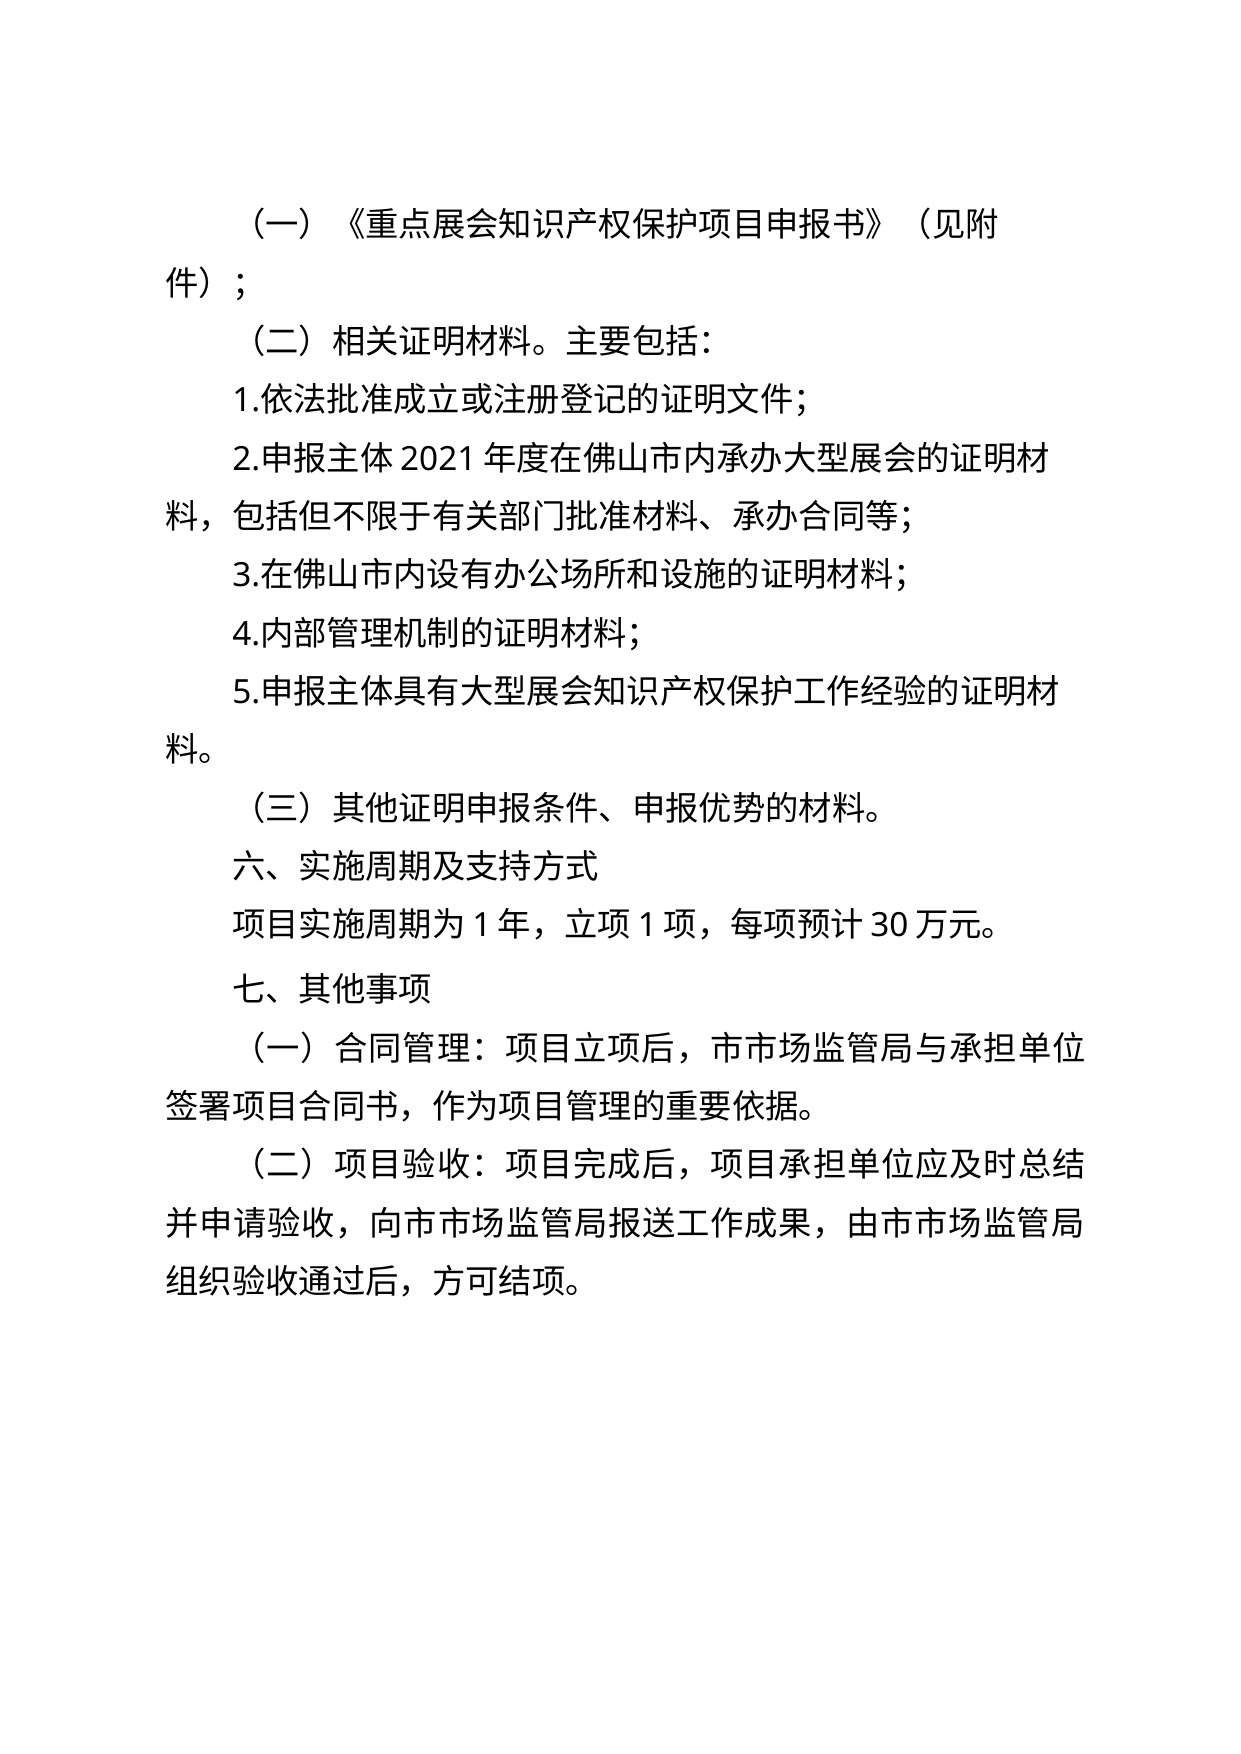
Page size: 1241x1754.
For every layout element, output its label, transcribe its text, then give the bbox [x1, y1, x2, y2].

text 2.申报主体2021年度在佛山市内承办大型展会的证明材料，包括但不限于有关部门批准材料、承办合同等； [165, 423, 1087, 540]
text 5.申报主体具有大型展会知识产权保护工作经验的证明材料。 [165, 657, 1087, 773]
text （二）项目验收：项目完成后，项目承担单位应及时总结并申请验收，向市市场监管局报送工作成果，由市市场监管局组织验收通过后，方可结项。 [165, 1130, 1087, 1305]
text （二）相关证明材料。主要包括： [165, 307, 1087, 365]
text 3.在佛山市内设有办公场所和设施的证明材料； [165, 540, 1087, 598]
text 六、实施周期及支持方式 [165, 832, 1087, 890]
text （三）其他证明申报条件、申报优势的材料。 [165, 773, 1087, 832]
text 4.内部管理机制的证明材料； [165, 598, 1087, 657]
text 七、其他事项 [165, 955, 1087, 1013]
text 1.依法批准成立或注册登记的证明文件； [165, 365, 1087, 423]
text 项目实施周期为1年，立项1项，每项预计30万元。 [165, 890, 1087, 955]
text （一）《重点展会知识产权保护项目申报书》（见附件）； [165, 190, 1087, 307]
text （一）合同管理：项目立项后，市市场监管局与承担单位签署项目合同书，作为项目管理的重要依据。 [165, 1013, 1087, 1130]
